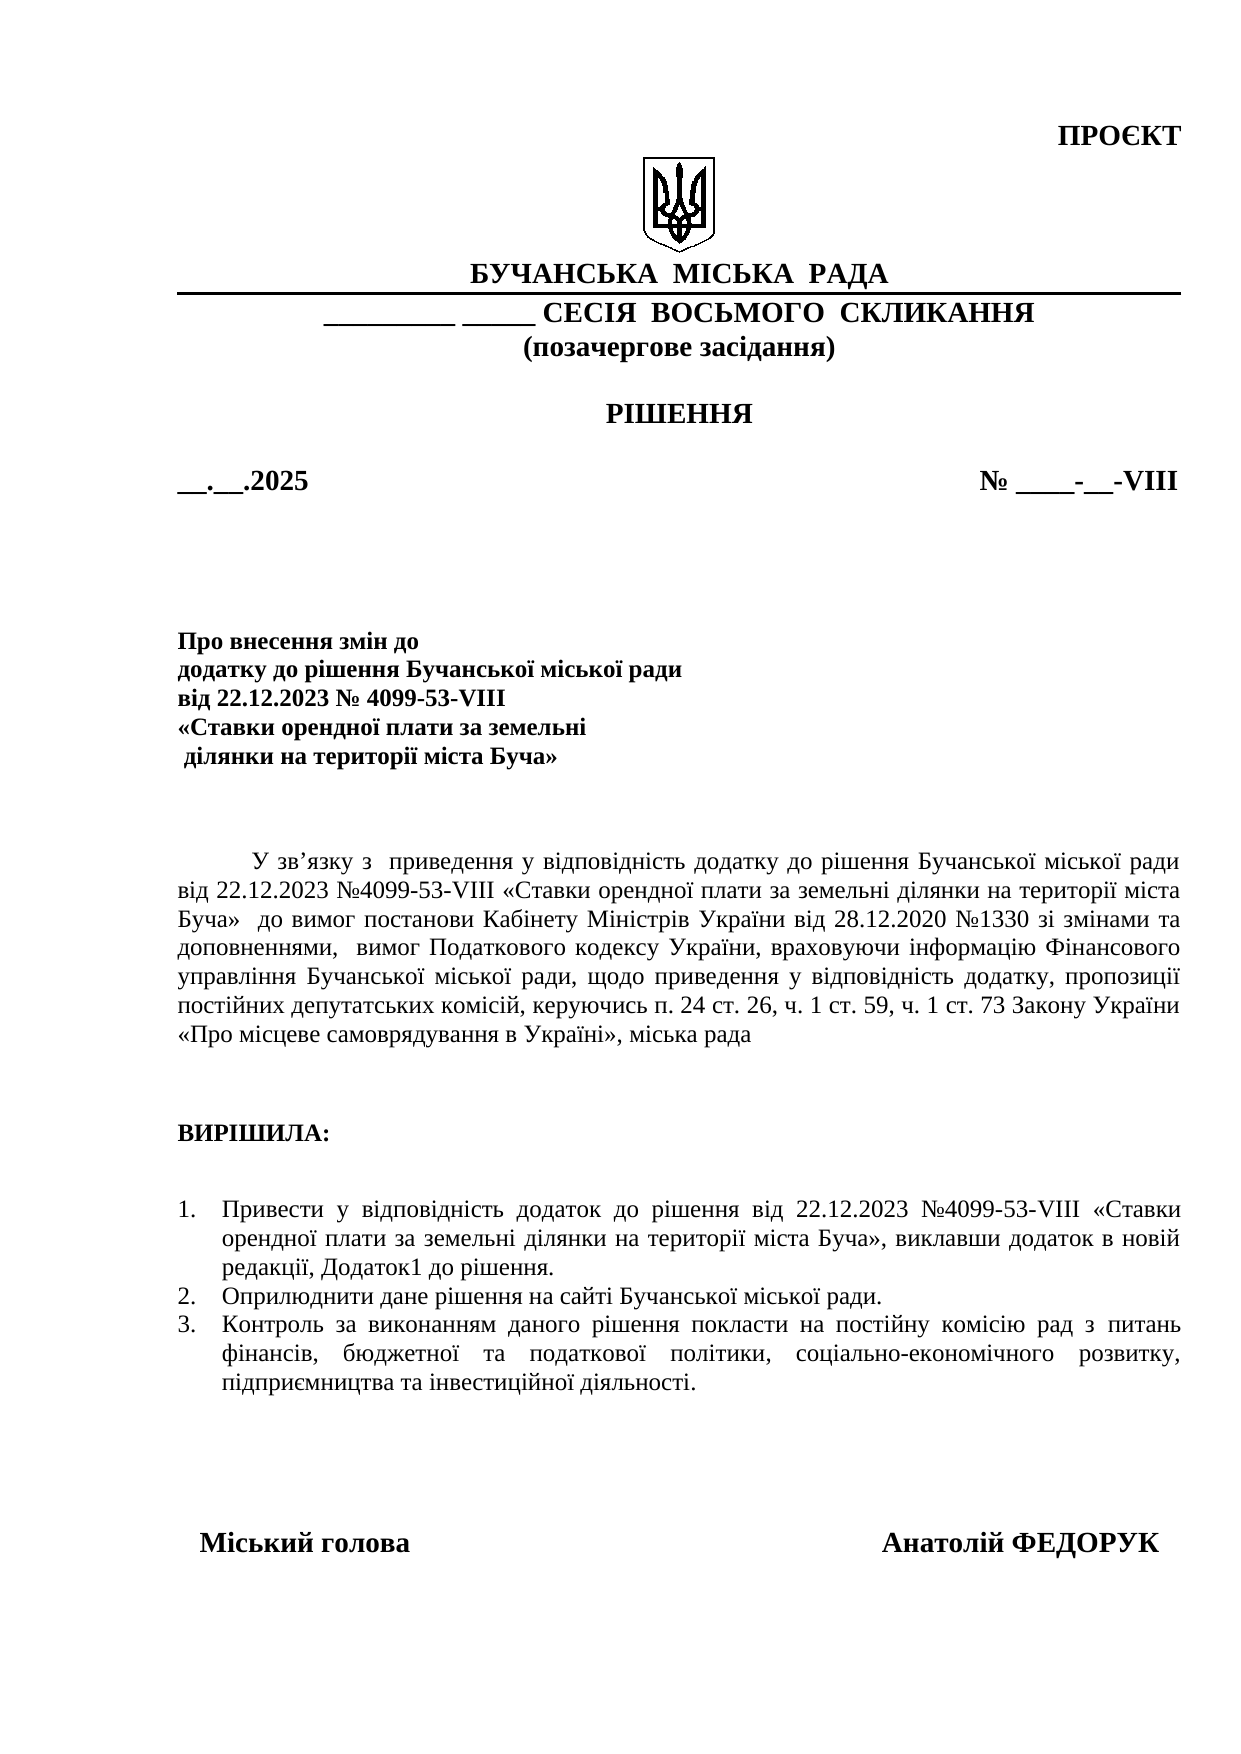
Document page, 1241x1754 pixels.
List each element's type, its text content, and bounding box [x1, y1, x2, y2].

text БУЧАНСЬКА МІСЬКА РАДА [177, 256, 1181, 292]
text ВИРІШИЛА: [177, 1118, 1181, 1147]
text РІШЕННЯ [177, 396, 1181, 429]
text Міський голова Анатолій ФЕДОРУК [177, 1525, 1181, 1559]
text _________ _____ СЕСІЯ ВОСЬМОГО СКЛИКАННЯ [177, 295, 1181, 329]
text У зв’язку з приведення у відповідність додатку до рішення Бучанської міської ради від 22.12.2023 №4099-53-VIII «Ставки орендної плати за земельні ділянки на території міста Буча» до вимог постанови Кабінету Міністрів України від 28.12.2020 №1330 зі змінами та доповненнями, вимог Податкового кодексу України, враховуючи інформацію Фінансового управління Бучанської міської ради, щодо приведення у відповідність додатку, пропозиції постійних депутатських комісій, керуючись п. 24 ст. 26, ч. 1 ст. 59, ч. 1 ст. 73 Закону України «Про місцеве самоврядування в Україні», міська рада [177, 846, 1181, 1047]
list Контроль за виконанням даного рішення покласти на постійну комісію рад з питань фінансів, бюджетної та податкової політики, соціально-економічного розвитку, підприємництва та інвестиційної діяльності. [177, 1309, 1181, 1396]
text __.__.2025 № ____-__-VІІІ [177, 463, 1181, 496]
text «Ставки орендної плати за земельні [177, 712, 1181, 741]
list Привести у відповідність додаток до рішення від 22.12.2023 №4099-53-VIII «Ставки орендної плати за земельні ділянки на території міста Буча», виклавши додаток в новій редакції, Додаток1 до рішення. [177, 1194, 1181, 1281]
text ПРОЄКТ [177, 118, 1181, 152]
list Оприлюднити дане рішення на сайті Бучанської міської ради. [177, 1281, 1181, 1309]
text ділянки на території міста Буча» [177, 741, 1181, 769]
text Про внесення змін до [177, 626, 1181, 654]
text від 22.12.2023 № 4099-53-VIII [177, 683, 1181, 712]
text (позачергове засідання) [177, 329, 1181, 362]
text додатку до рішення Бучанської міської ради [177, 654, 1181, 683]
